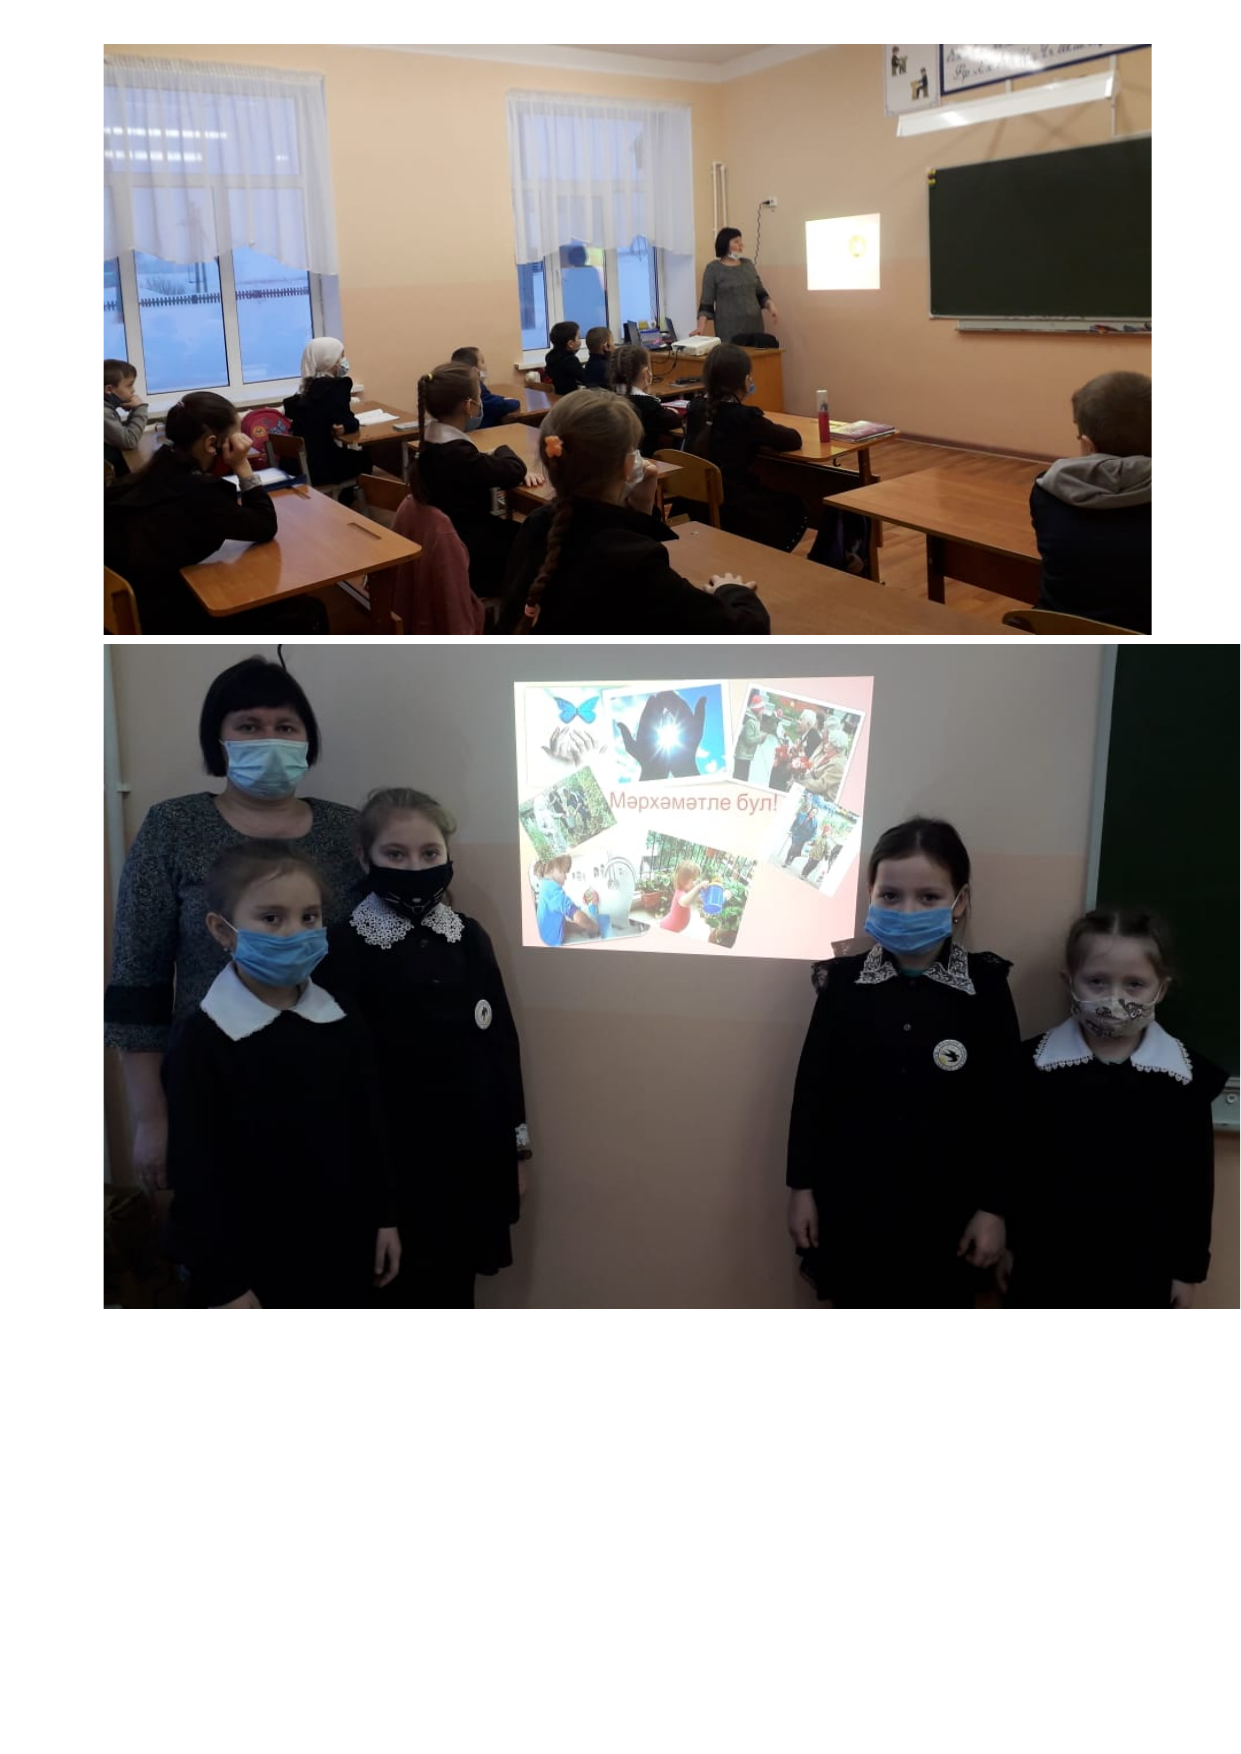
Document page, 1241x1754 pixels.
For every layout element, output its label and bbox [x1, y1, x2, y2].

picture [103, 44, 1152, 635]
picture [103, 644, 1241, 1309]
